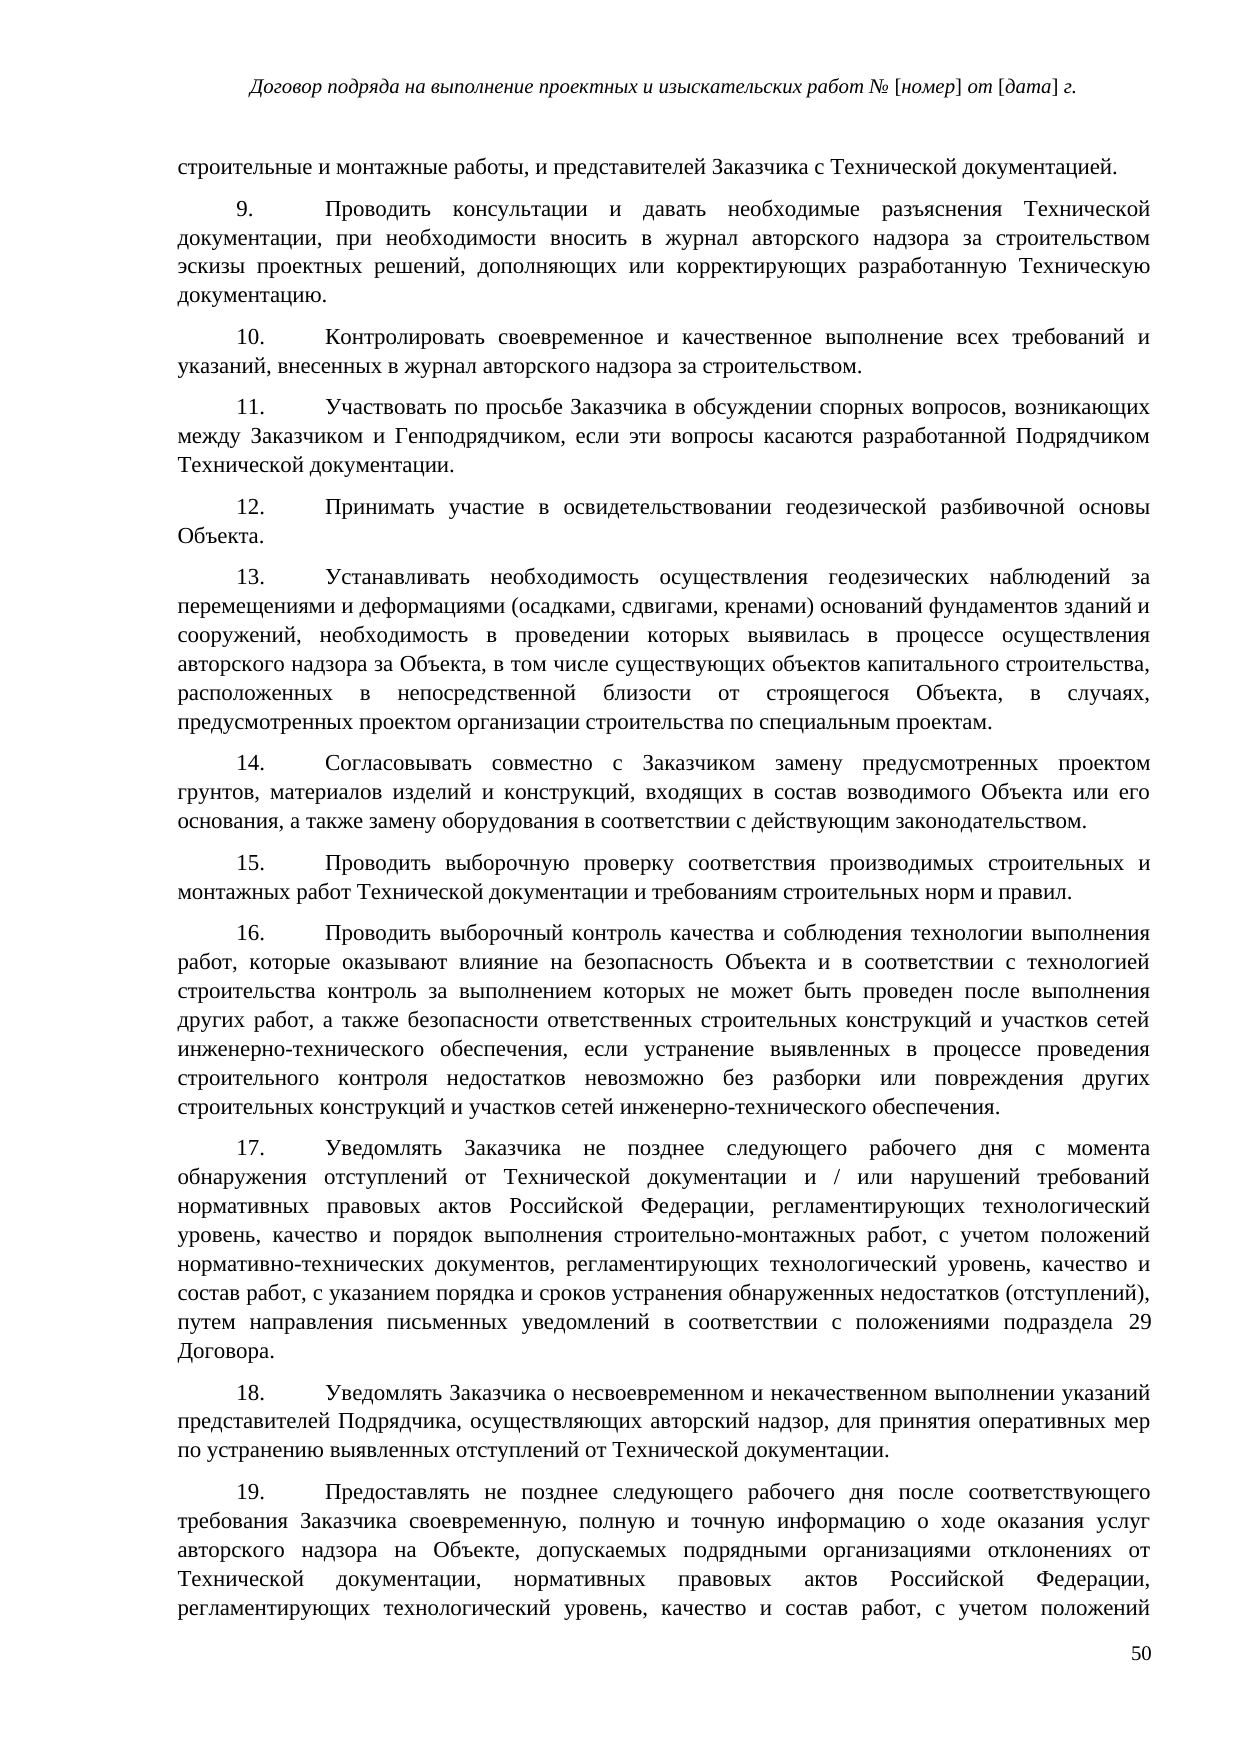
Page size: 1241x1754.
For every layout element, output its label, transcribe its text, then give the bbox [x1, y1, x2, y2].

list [177, 1478, 1152, 1620]
list Проводить консультации и давать необходимые разъяснения Технической документации, при необходимости вносить в журнал авторского надзора за строительством эскизы проектных решений, дополняющих или корректирующих разработанную Техническую документацию. [177, 194, 1152, 308]
list Проводить выборочную проверку соответствия производимых строительных и монтажных работ Технической документации и требованиям строительных норм и правил. [177, 849, 1152, 904]
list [177, 153, 1152, 179]
list Устанавливать необходимость осуществления геодезических наблюдений за перемещениями и деформациями (осадками, сдвигами, кренами) оснований фундаментов зданий и сооружений, необходимость в проведении которых выявилась в процессе осуществления авторского надзора за Объекта, в том числе существующих объектов капитального строительства, расположенных в непосредственной близости от строящегося Объекта, в случаях, предусмотренных проектом организации строительства по специальным проектам. [177, 563, 1152, 734]
list Участвовать по просьбе Заказчика в обсуждении спорных вопросов, возникающих между Заказчиком и Генподрядчиком, если эти вопросы касаются разработанной Подрядчиком Технической документации. [177, 393, 1152, 478]
list Контролировать своевременное и качественное выполнение всех требований и указаний, внесенных в журнал авторского надзора за строительством. [177, 323, 1152, 378]
list Проводить выборочный контроль качества и соблюдения технологии выполнения работ, которые оказывают влияние на безопасность Объекта и в соответствии с технологией строительства контроль за выполнением которых не может быть проведен после выполнения других работ, а также безопасности ответственных строительных конструкций и участков сетей инженерно-технического обеспечения, если устранение выявленных в процессе проведения строительного контроля недостатков невозможно без разборки или повреждения других строительных конструкций и участков сетей инженерно-технического обеспечения. [177, 919, 1152, 1119]
list Уведомлять Заказчика не позднее следующего рабочего дня с момента обнаружения отступлений от Технической документации и / или нарушений требований нормативных правовых актов Российской Федерации, регламентирующих технологический уровень, качество и порядок выполнения строительно-монтажных работ, с учетом положений нормативно-технических документов, регламентирующих технологический уровень, качество и состав работ, с указанием порядка и сроков устранения обнаруженных недостатков (отступлений), путем направления письменных уведомлений в соответствии с положениями подраздела 29 Договора. [177, 1134, 1152, 1363]
list Принимать участие в освидетельствовании геодезической разбивочной основы Объекта. [177, 493, 1152, 548]
list Уведомлять Заказчика о несвоевременном и некачественном выполнении указаний представителей Подрядчика, осуществляющих авторский надзор, для принятия оперативных мер по устранению выявленных отступлений от Технической документации. [177, 1378, 1152, 1463]
list Согласовывать совместно с Заказчиком замену предусмотренных проектом грунтов, материалов изделий и конструкций, входящих в состав возводимого Объекта или его основания, а также замену оборудования в соответствии с действующим законодательством. [177, 749, 1152, 834]
